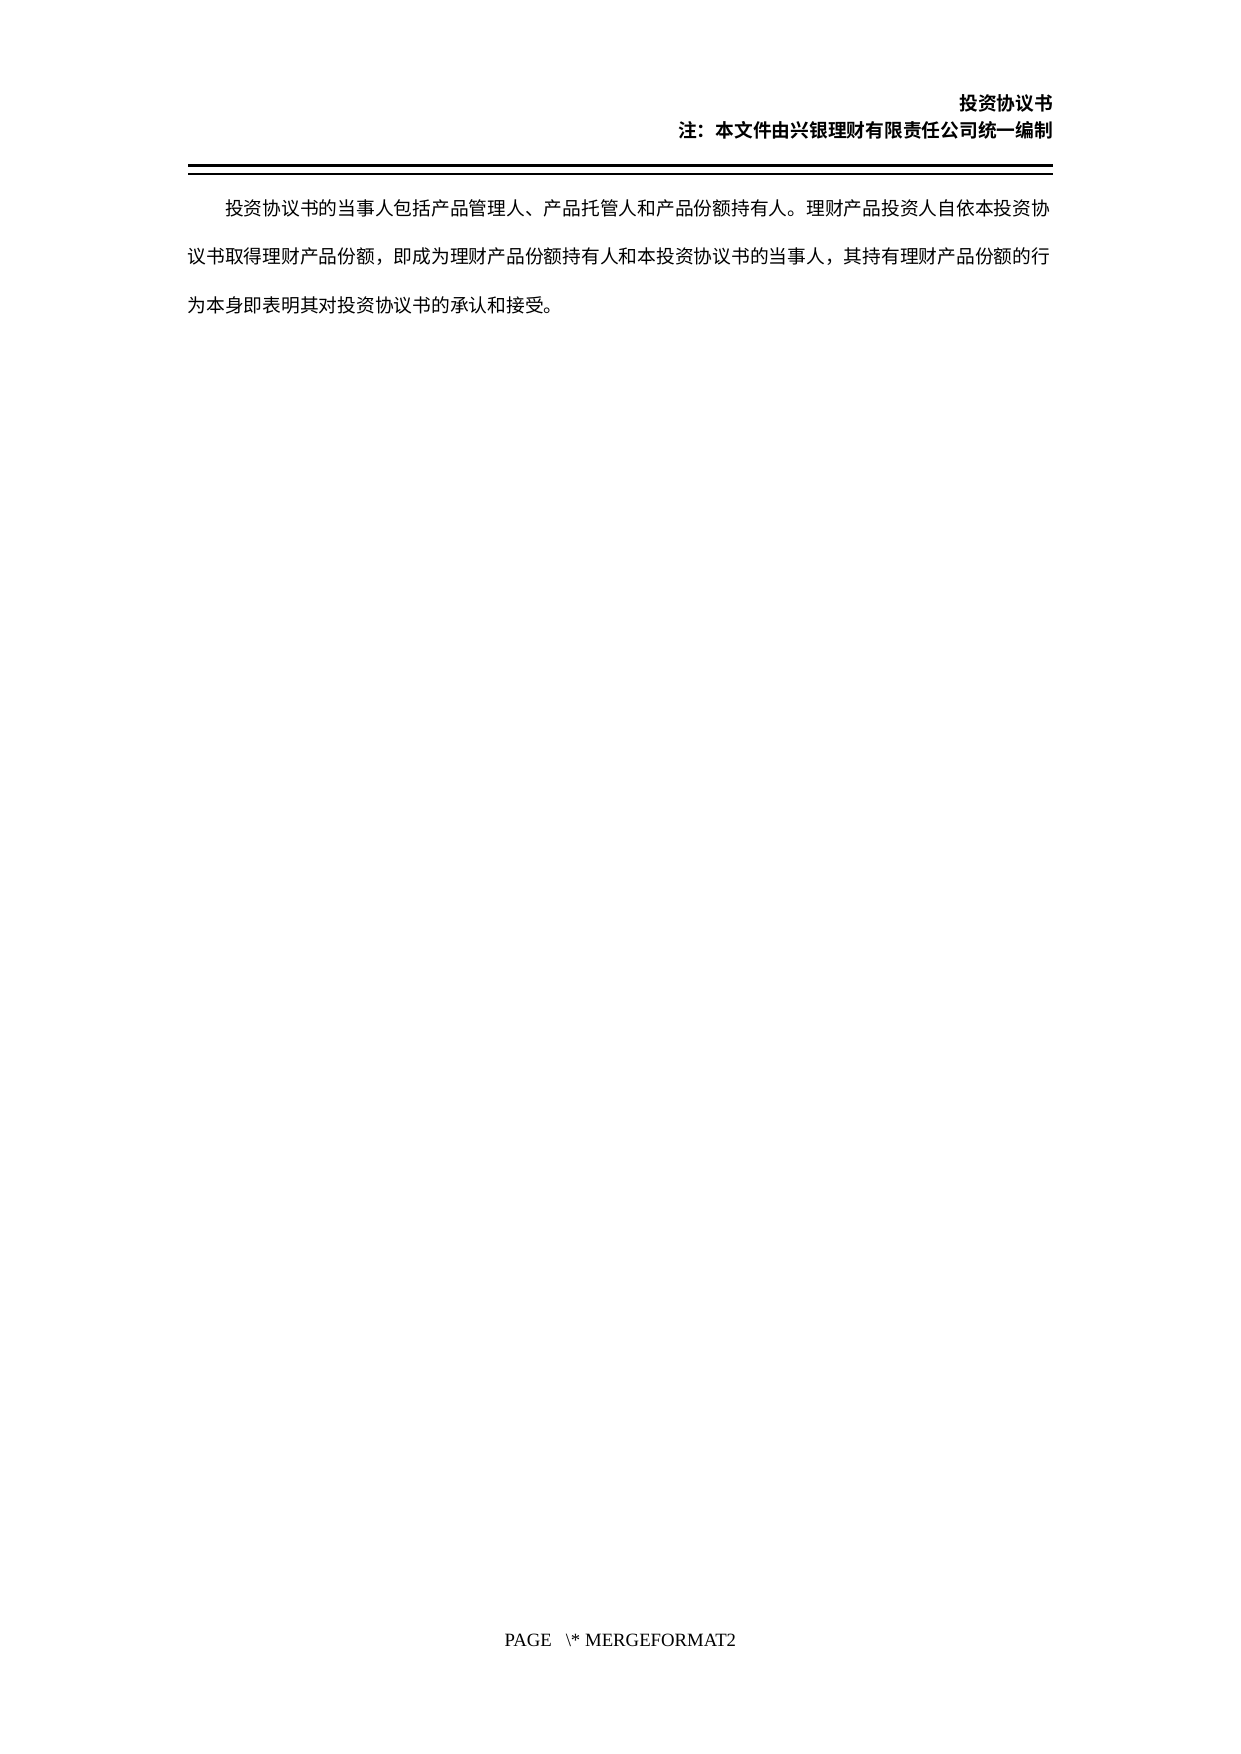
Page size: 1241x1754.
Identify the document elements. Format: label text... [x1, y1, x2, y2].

text 投资协议书的当事人包括产品管理人、产品托管人和产品份额持有人。理财产品投资人自依本投资协议书取得理财产品份额，即成为理财产品份额持有人和本投资协议书的当事人，其持有理财产品份额的行为本身即表明其对投资协议书的承认和接受。 [187, 191, 1053, 321]
